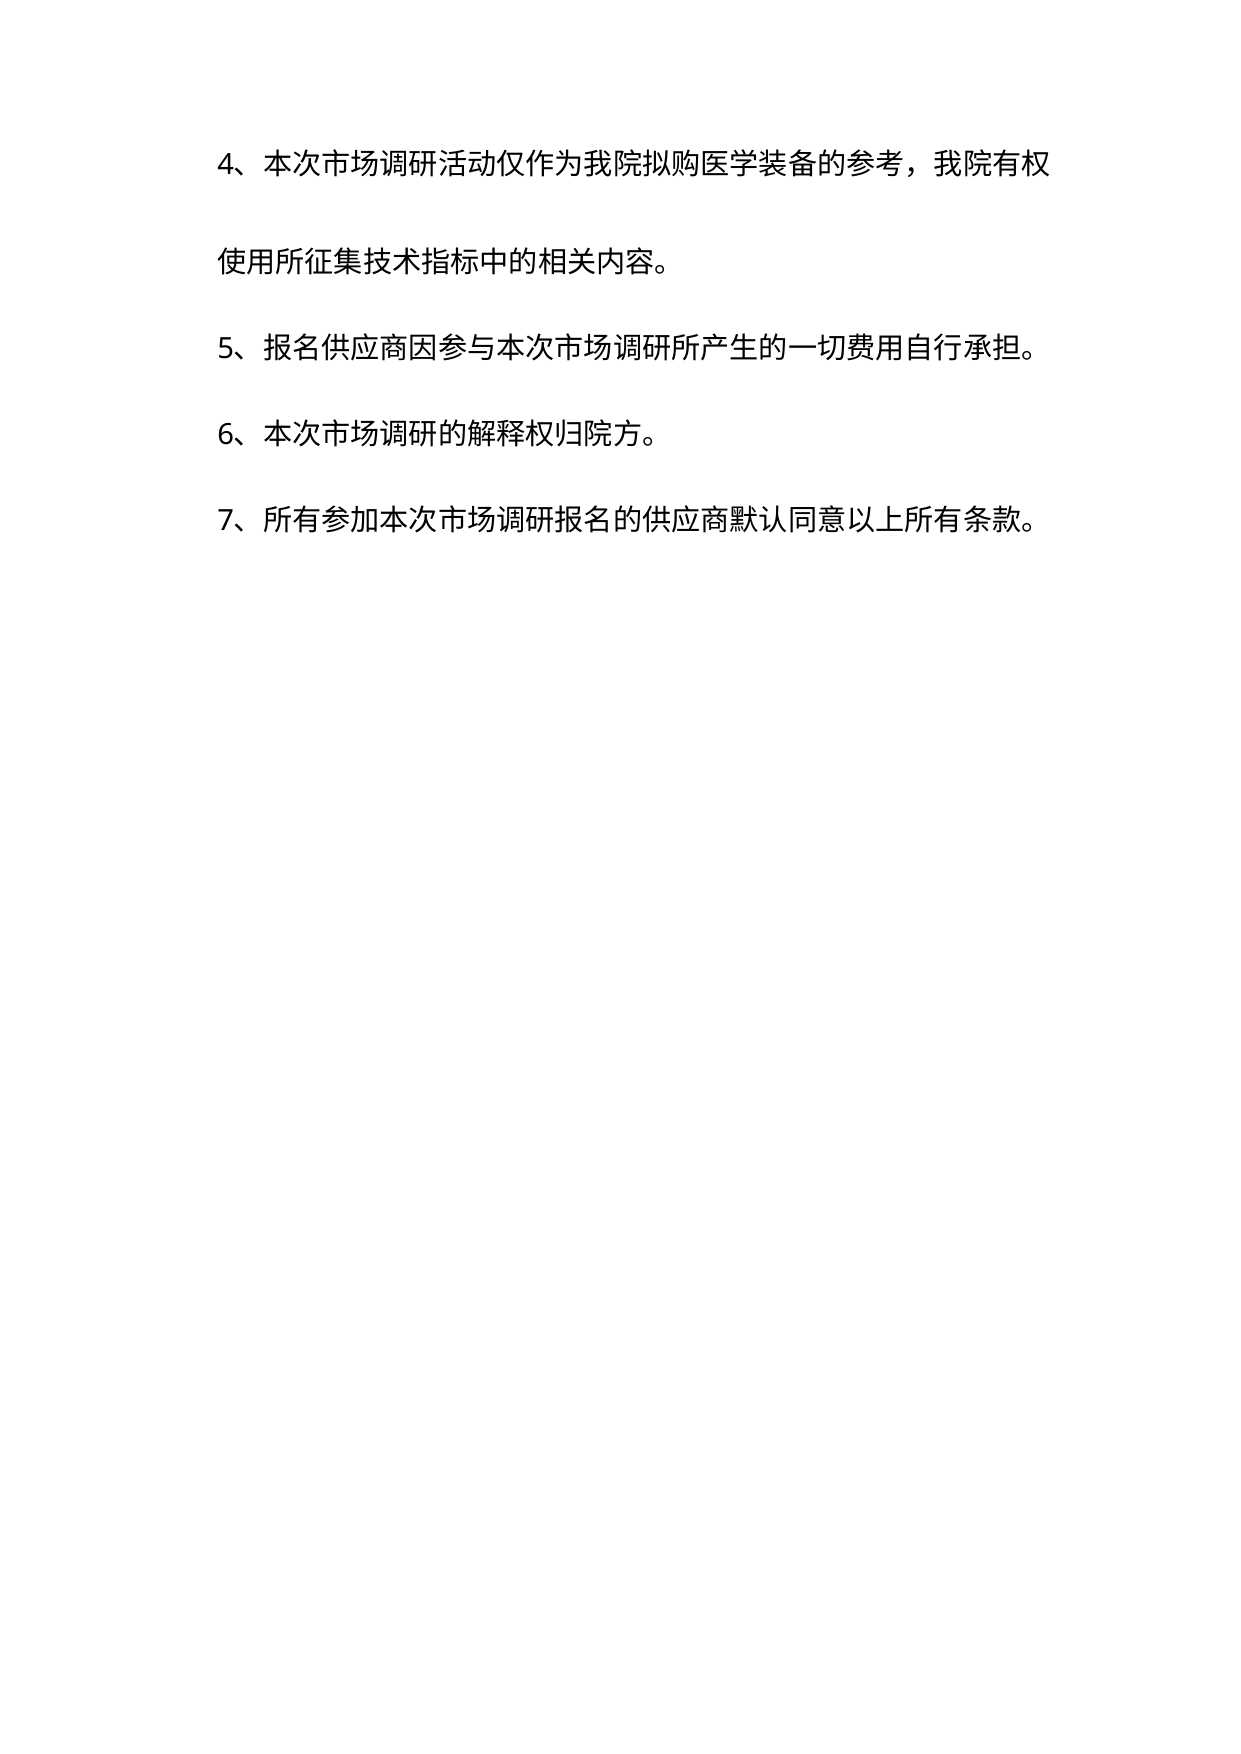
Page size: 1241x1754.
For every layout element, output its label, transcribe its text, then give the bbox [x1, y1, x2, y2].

text 5、报名供应商因参与本次市场调研所产生的一切费用自行承担。 [217, 313, 1053, 378]
text 7、所有参加本次市场调研报名的供应商默认同意以上所有条款。 [217, 485, 1053, 550]
text 6、本次市场调研的解释权归院方。 [217, 399, 1053, 464]
text 4、本次市场调研活动仅作为我院拟购医学装备的参考，我院有权使用所征集技术指标中的相关内容。 [217, 129, 1053, 292]
